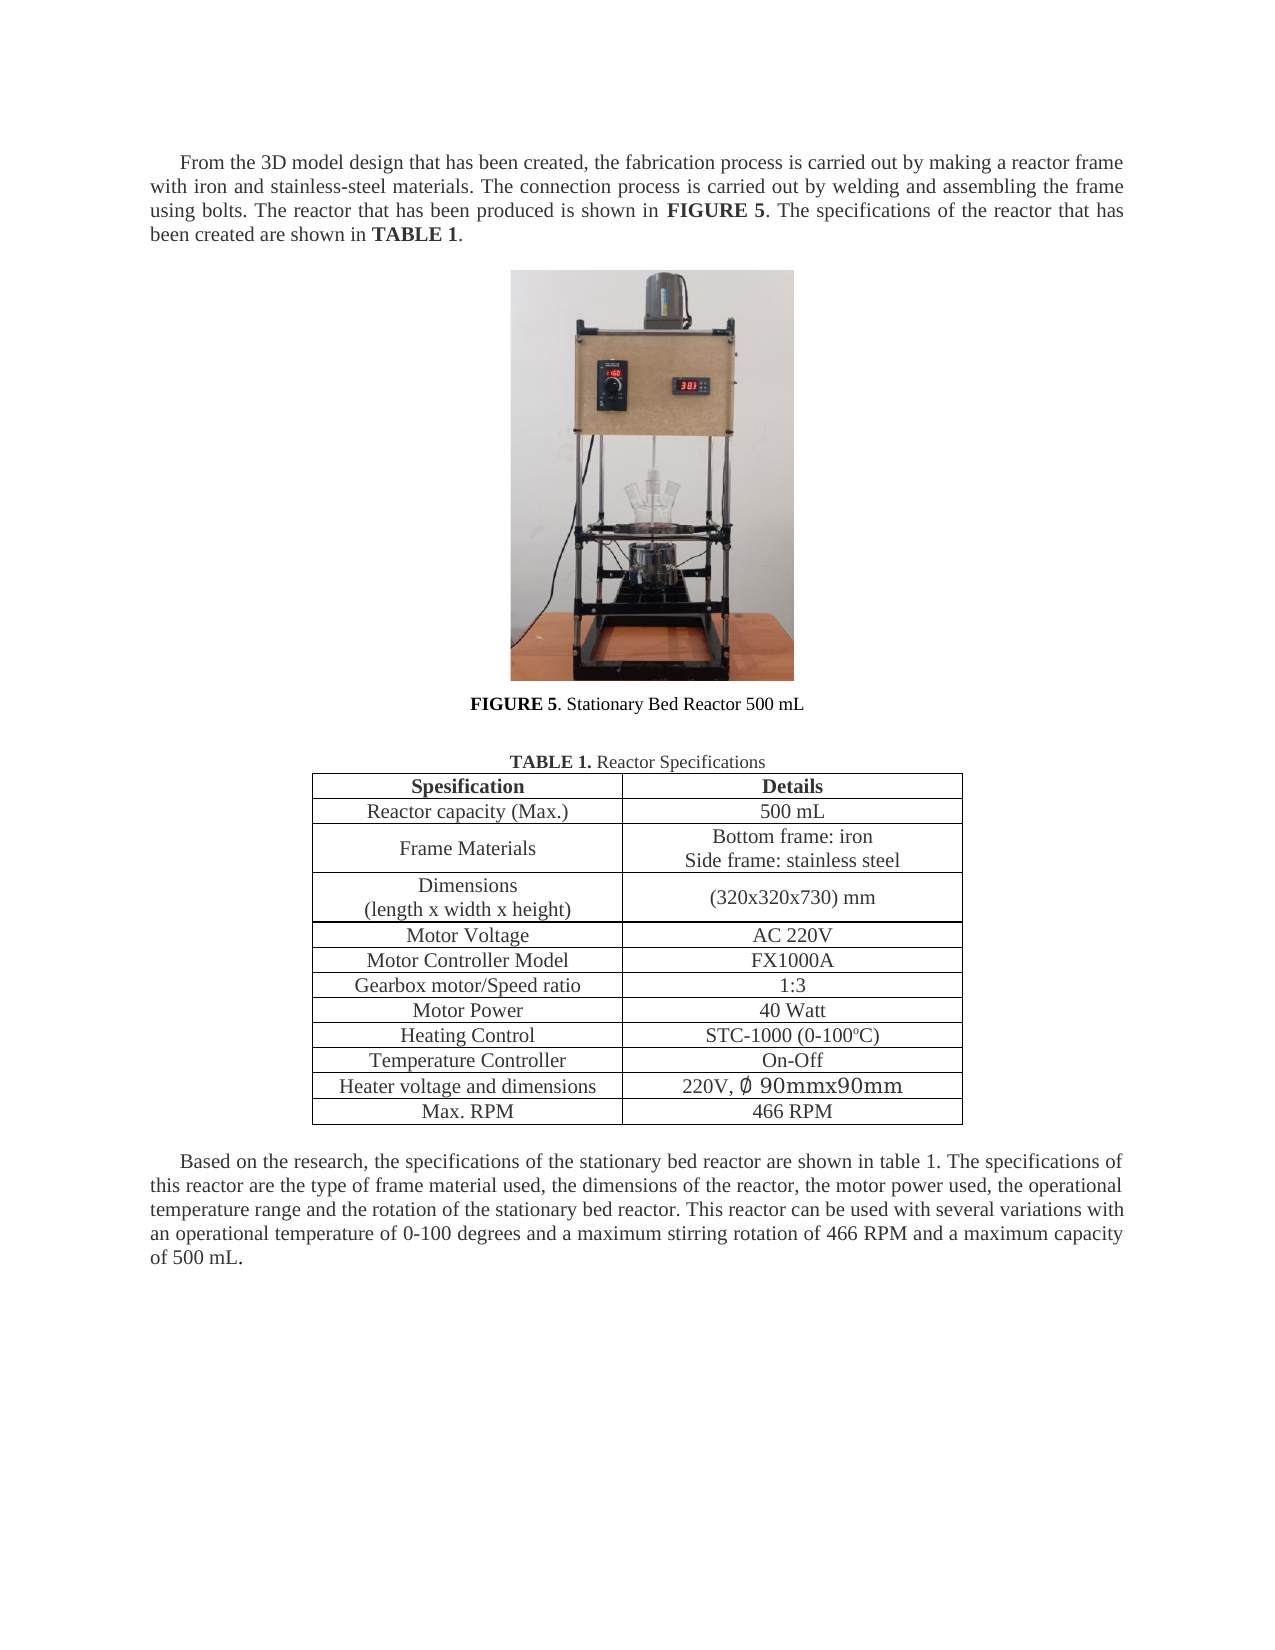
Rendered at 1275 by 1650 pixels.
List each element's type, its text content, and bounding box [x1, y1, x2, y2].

table_cell 466 RPM [623, 1099, 962, 1123]
table_cell 500 mL [623, 799, 962, 823]
table_cell Reactor capacity (Max.) [313, 799, 622, 823]
text FIGURE 5. Stationary Bed Reactor 500 mL [150, 693, 1125, 715]
table_cell On-Off [623, 1048, 962, 1072]
table_header Spesification [313, 774, 622, 798]
text From the 3D model design that has been created, the fabrication process is carried out by making a reactor frame with iron and stainless-steel materials. The connection process is carried out by welding and assembling the frame using bolts. The reactor that has been produced is shown in FIGURE 5. The specifications of the reactor that has been created are shown in TABLE 1. [150, 150, 1125, 246]
text TABLE 1. Reactor Specifications [150, 751, 1125, 773]
table_cell Temperature Controller [313, 1048, 622, 1072]
text Based on the research, the specifications of the stationary bed reactor are shown in table 1. The specifications of this reactor are the type of frame material used, the dimensions of the reactor, the motor power used, the operational temperature range and the rotation of the stationary bed reactor. This reactor can be used with several variations with an operational temperature of 0-100 degrees and a maximum stirring rotation of 466 RPM and a maximum capacity of 500 mL. [150, 1148, 1125, 1269]
table_cell Dimensions (length x width x height) [313, 873, 622, 921]
table_cell 1:3 [623, 973, 962, 997]
table_cell AC 220V [623, 923, 962, 947]
table_cell Motor Power [313, 998, 622, 1022]
table_cell Bottom frame: iron Side frame: stainless steel [623, 824, 962, 872]
table_cell Heating Control [313, 1023, 622, 1047]
table_cell Frame Materials [313, 824, 622, 872]
picture [510, 270, 794, 681]
table_cell 40 Watt [623, 998, 962, 1022]
table_cell (320x320x730) mm [623, 873, 962, 921]
table_cell Heater voltage and dimensions [313, 1073, 622, 1098]
table_cell Max. RPM [313, 1099, 622, 1123]
table_header Details [623, 774, 962, 798]
table_cell 220V, ∅ 90mmx90mm [623, 1073, 962, 1098]
table_cell Motor Controller Model [313, 948, 622, 972]
table_cell Gearbox motor/Speed ratio [313, 973, 622, 997]
table_cell Motor Voltage [313, 923, 622, 947]
table_cell FX1000A [623, 948, 962, 972]
table_cell STC-1000 (0-100oC) [623, 1023, 962, 1047]
